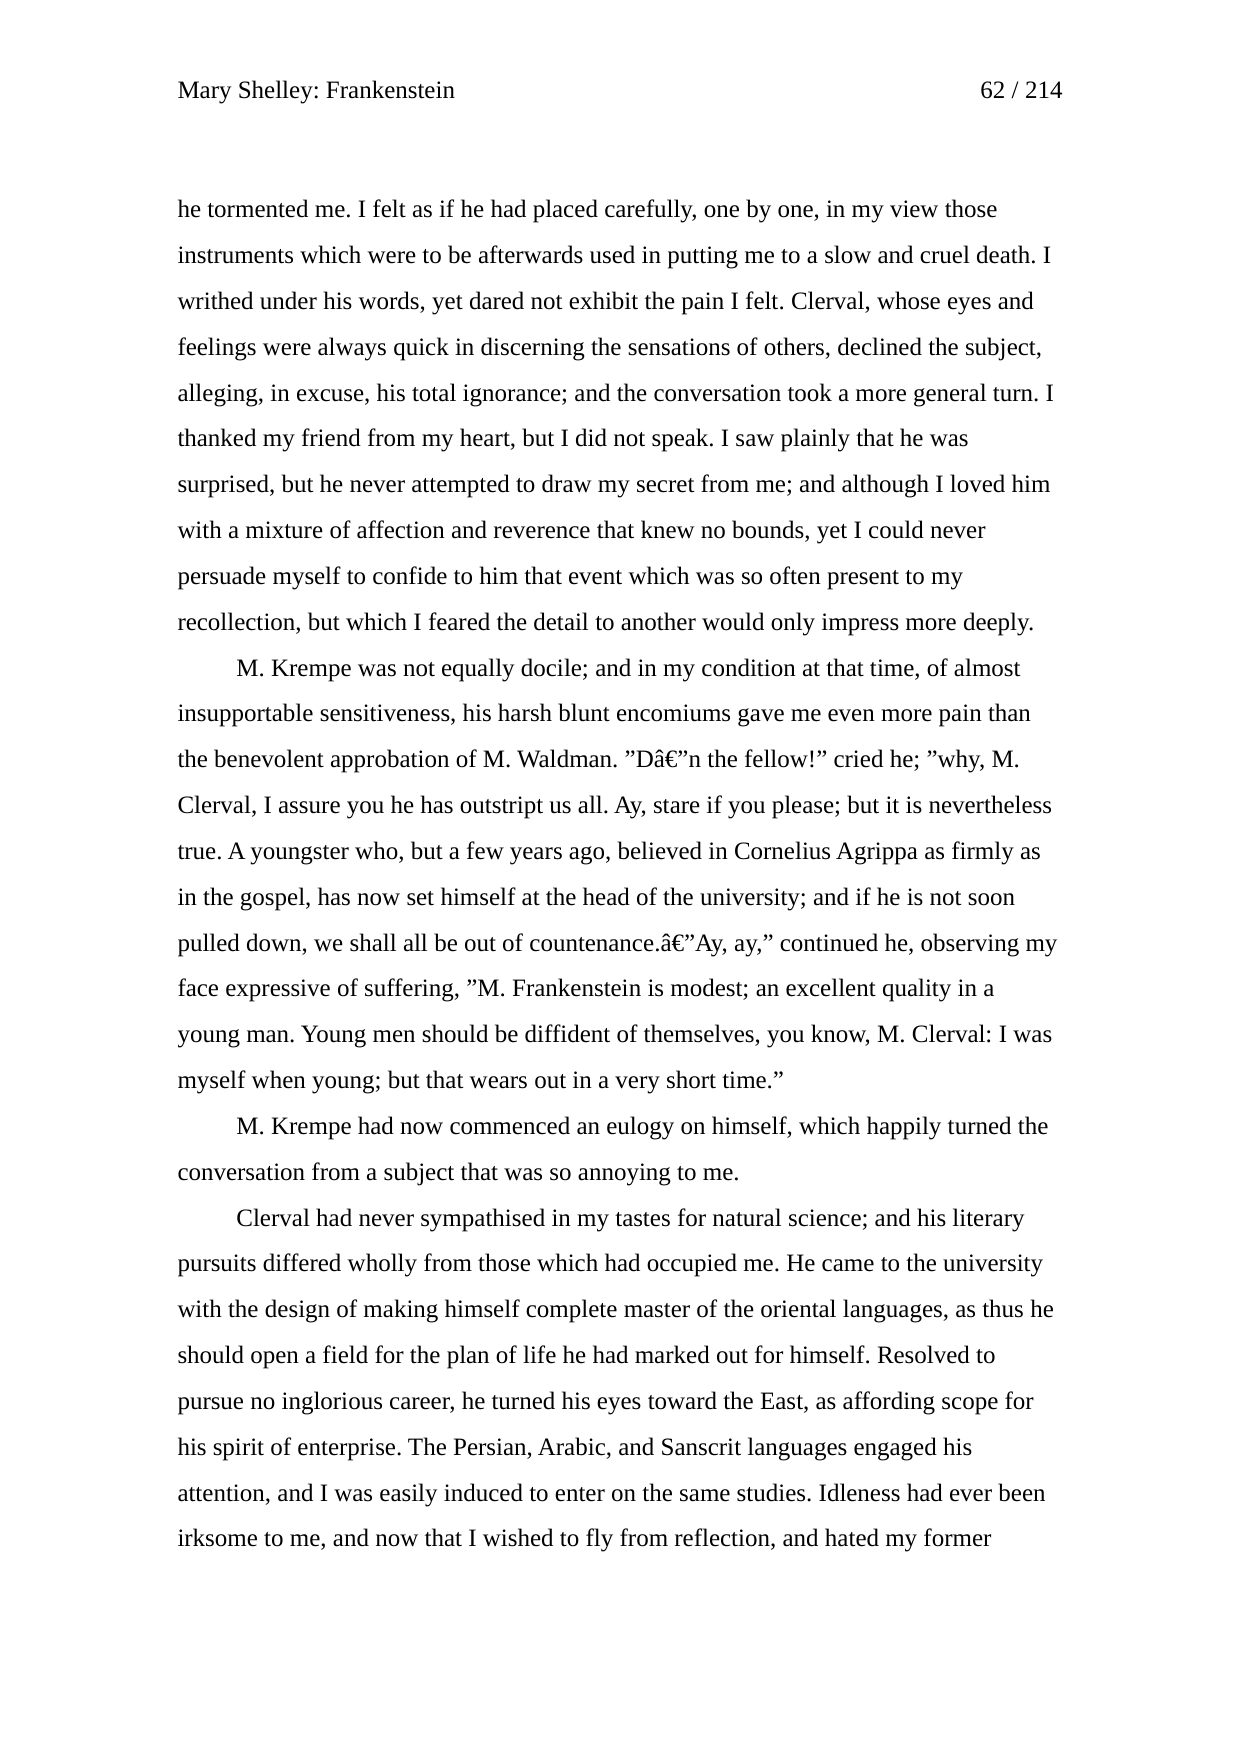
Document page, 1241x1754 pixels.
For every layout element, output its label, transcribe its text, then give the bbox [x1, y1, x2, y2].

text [177, 177, 1063, 636]
text M. Krempe was not equally docile; and in my condition at that time, of almost insupportable sensitiveness, his harsh blunt encomiums gave me even more pain than the benevolent approbation of M. Waldman. ”Dâ€”n the fellow!” cried he; ”why, M. Clerval, I assure you he has outstript us all. Ay, stare if you please; but it is nevertheless true. A youngster who, but a few years ago, believed in Cornelius Agrippa as firmly as in the gospel, has now set himself at the head of the university; and if he is not soon pulled down, we shall all be out of countenance.â€”Ay, ay,” continued he, observing my face expressive of suffering, ”M. Frankenstein is modest; an excellent quality in a young man. Young men should be diffident of themselves, you know, M. Clerval: I was myself when young; but that wears out in a very short time.” [177, 636, 1063, 1094]
text M. Krempe had now commenced an eulogy on himself, which happily turned the conversation from a subject that was so annoying to me. [177, 1094, 1063, 1186]
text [177, 1186, 1063, 1552]
